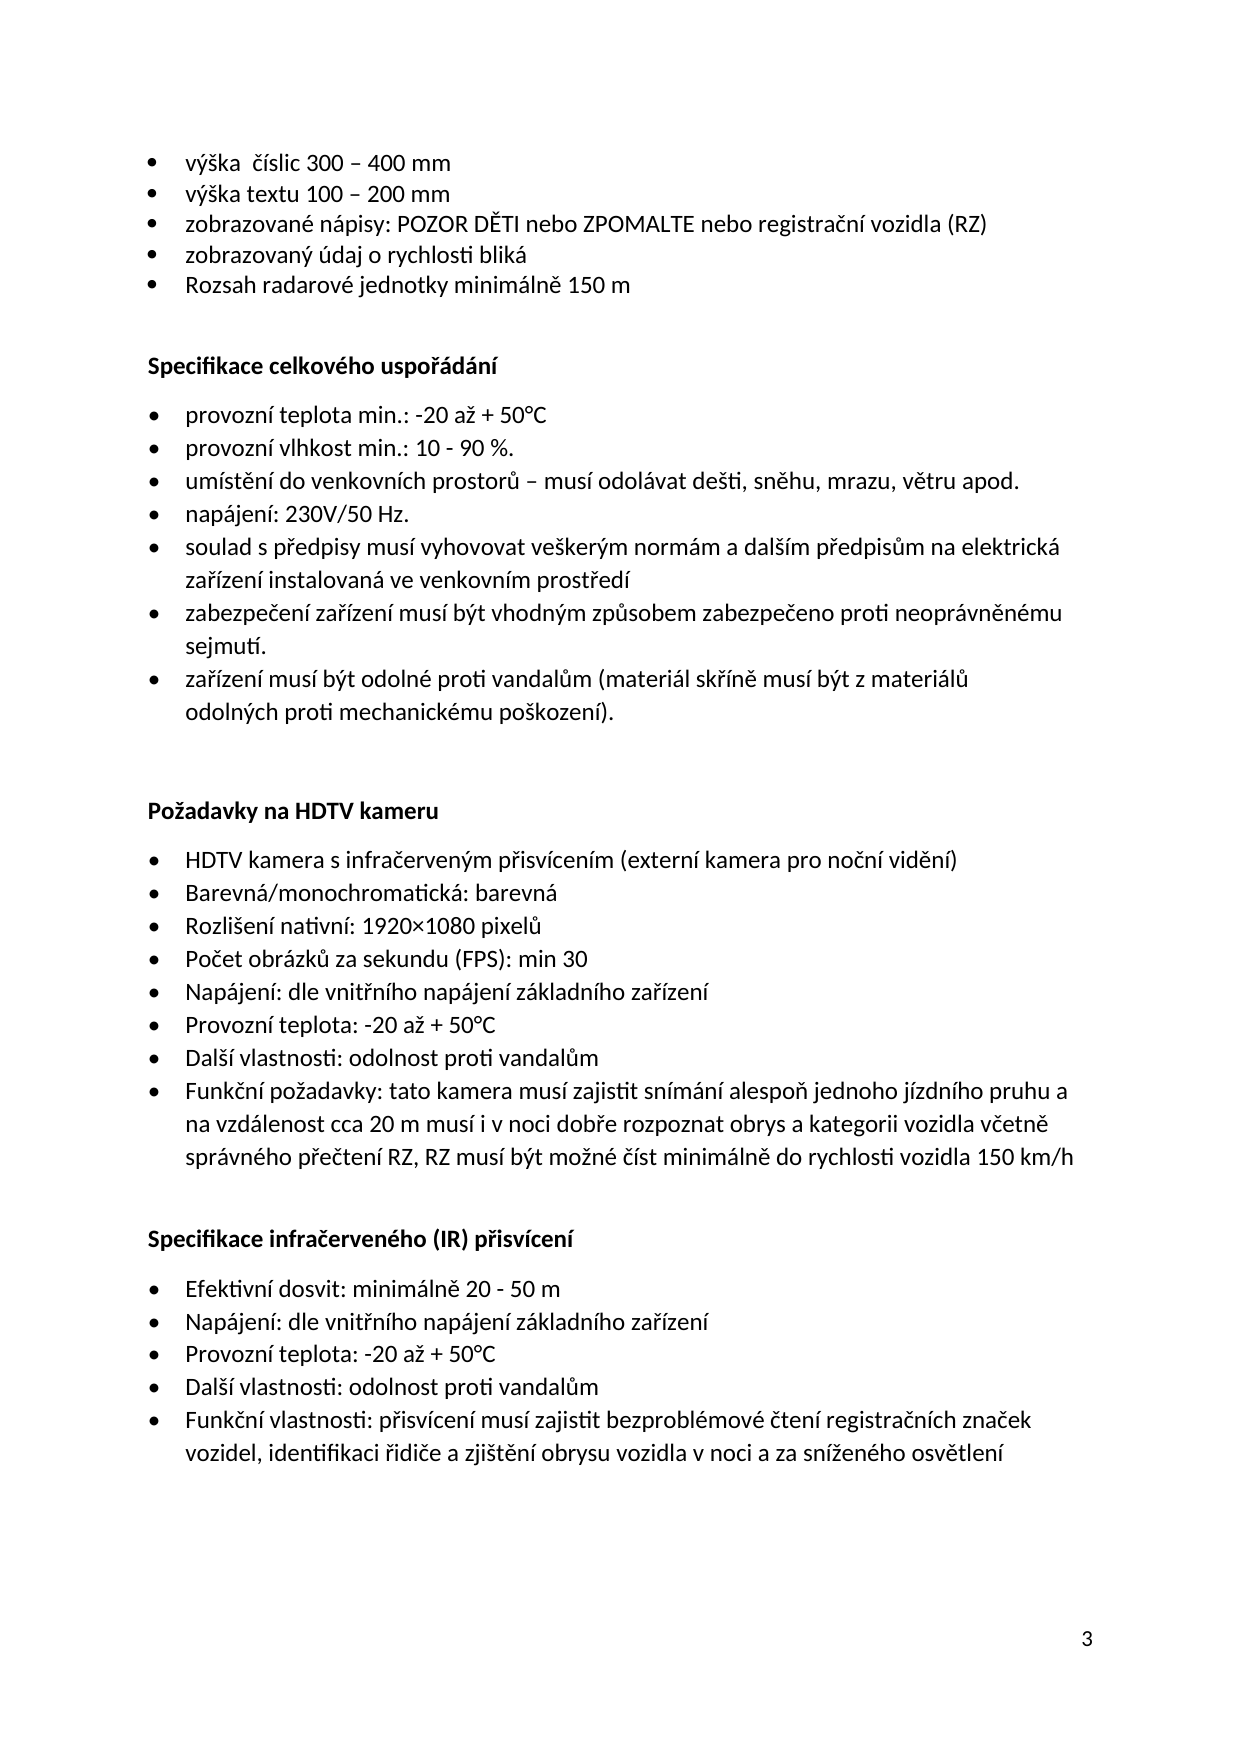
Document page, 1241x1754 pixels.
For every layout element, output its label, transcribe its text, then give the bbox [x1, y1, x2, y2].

list zařízení musí být odolné proti vandalům (materiál skříně musí být z materiálů [148, 663, 1093, 693]
list Další vlastnosti: odolnost proti vandalům [148, 1371, 1093, 1402]
text Specifikace infračerveného (IR) přisvícení [148, 1223, 1093, 1254]
list umístění do venkovních prostorů – musí odolávat dešti, sněhu, mrazu, větru apod. [148, 465, 1093, 496]
list zobrazované nápisy: POZOR DĚTI nebo ZPOMALTE nebo registrační vozidla (RZ) [148, 209, 1093, 239]
list výška textu 100 – 200 mm [148, 178, 1093, 209]
text Požadavky na HDTV kameru [148, 795, 1093, 825]
list Funkční požadavky: tato kamera musí zajistit snímání alespoň jednoho jízdního pruhu a na vzdálenost cca 20 m musí i v noci dobře rozpoznat obrys a kategorii vozidla včetně správného přečtení RZ, RZ musí být možné číst minimálně do rychlosti vozidla 150 km/h [148, 1075, 1093, 1171]
list Napájení: dle vnitřního napájení základního zařízení [148, 976, 1093, 1007]
list provozní teplota min.: -20 až + 50°C [148, 399, 1093, 430]
list výška číslic 300 – 400 mm [148, 148, 1093, 178]
list Provozní teplota: -20 až + 50°C [148, 1009, 1093, 1039]
list Efektivní dosvit: minimálně 20 - 50 m [148, 1273, 1093, 1303]
list provozní vlhkost min.: 10 - 90 %. [148, 432, 1093, 463]
list Další vlastnosti: odolnost proti vandalům [148, 1042, 1093, 1072]
list Napájení: dle vnitřního napájení základního zařízení [148, 1306, 1093, 1336]
list Barevná/monochromatická: barevná [148, 877, 1093, 908]
list zobrazovaný údaj o rychlosti bliká [148, 239, 1093, 270]
list Rozsah radarové jednotky minimálně 150 m [148, 270, 1093, 300]
list zabezpečení zařízení musí být vhodným způsobem zabezpečeno proti neoprávněnému sejmutí. [148, 597, 1093, 660]
list odolných proti mechanickému poškození). [185, 696, 1093, 726]
list Rozlišení nativní: 1920×1080 pixelů [148, 910, 1093, 941]
text Specifikace celkového uspořádání [148, 350, 1093, 380]
list HDTV kamera s infračerveným přisvícením (externí kamera pro noční vidění) [148, 844, 1093, 875]
list Provozní teplota: -20 až + 50°C [148, 1338, 1093, 1369]
list soulad s předpisy musí vyhovovat veškerým normám a dalším předpisům na elektrická zařízení instalovaná ve venkovním prostředí [148, 531, 1093, 594]
list Funkční vlastnosti: přisvícení musí zajistit bezproblémové čtení registračních značek vozidel, identifikaci řidiče a zjištění obrysu vozidla v noci a za sníženého osvětlení [148, 1404, 1093, 1468]
list napájení: 230V/50 Hz. [148, 498, 1093, 529]
list Počet obrázků za sekundu (FPS): min 30 [148, 943, 1093, 974]
